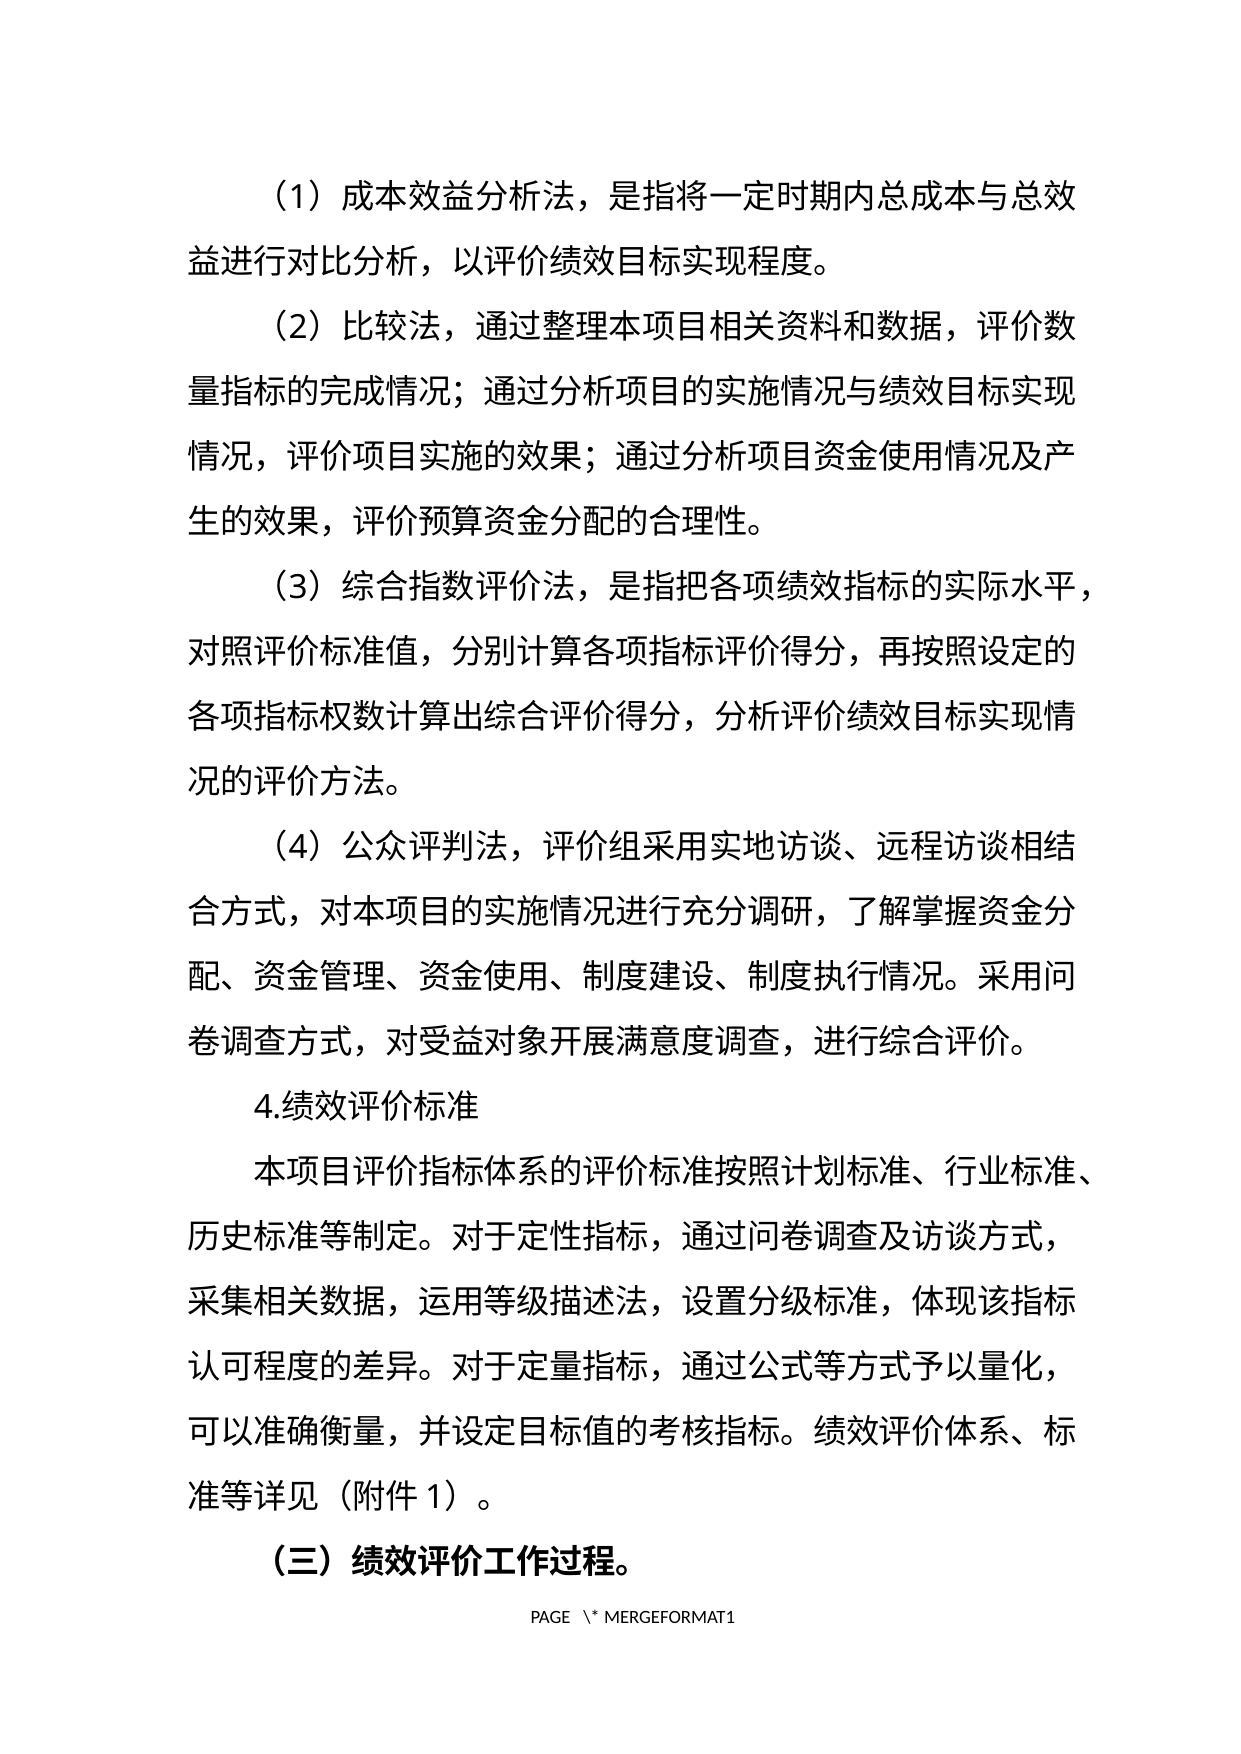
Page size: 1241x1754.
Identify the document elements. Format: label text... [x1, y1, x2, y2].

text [187, 162, 1078, 1527]
text （三）绩效评价工作过程。 [187, 1527, 1078, 1592]
